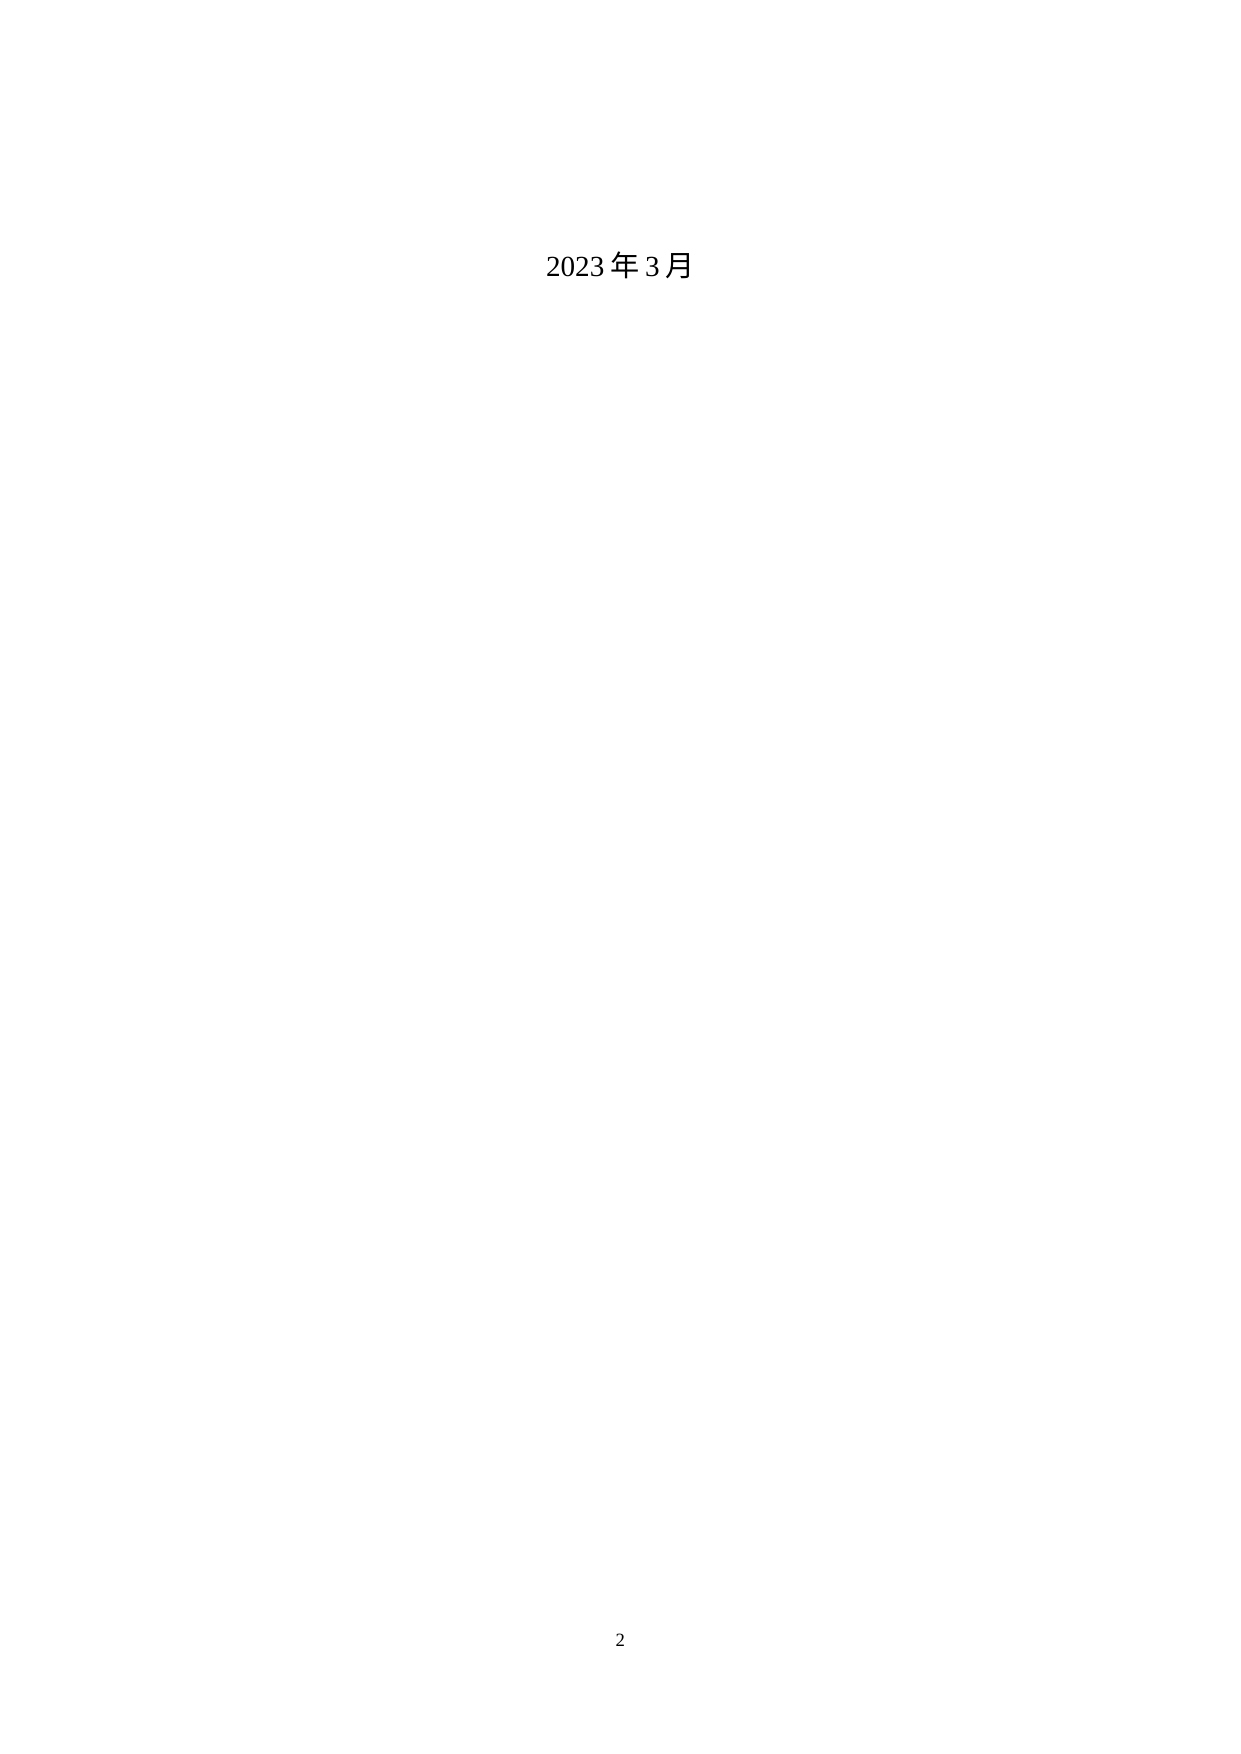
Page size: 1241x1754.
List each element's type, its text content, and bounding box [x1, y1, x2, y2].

text 2023年3月 [159, 231, 1081, 296]
